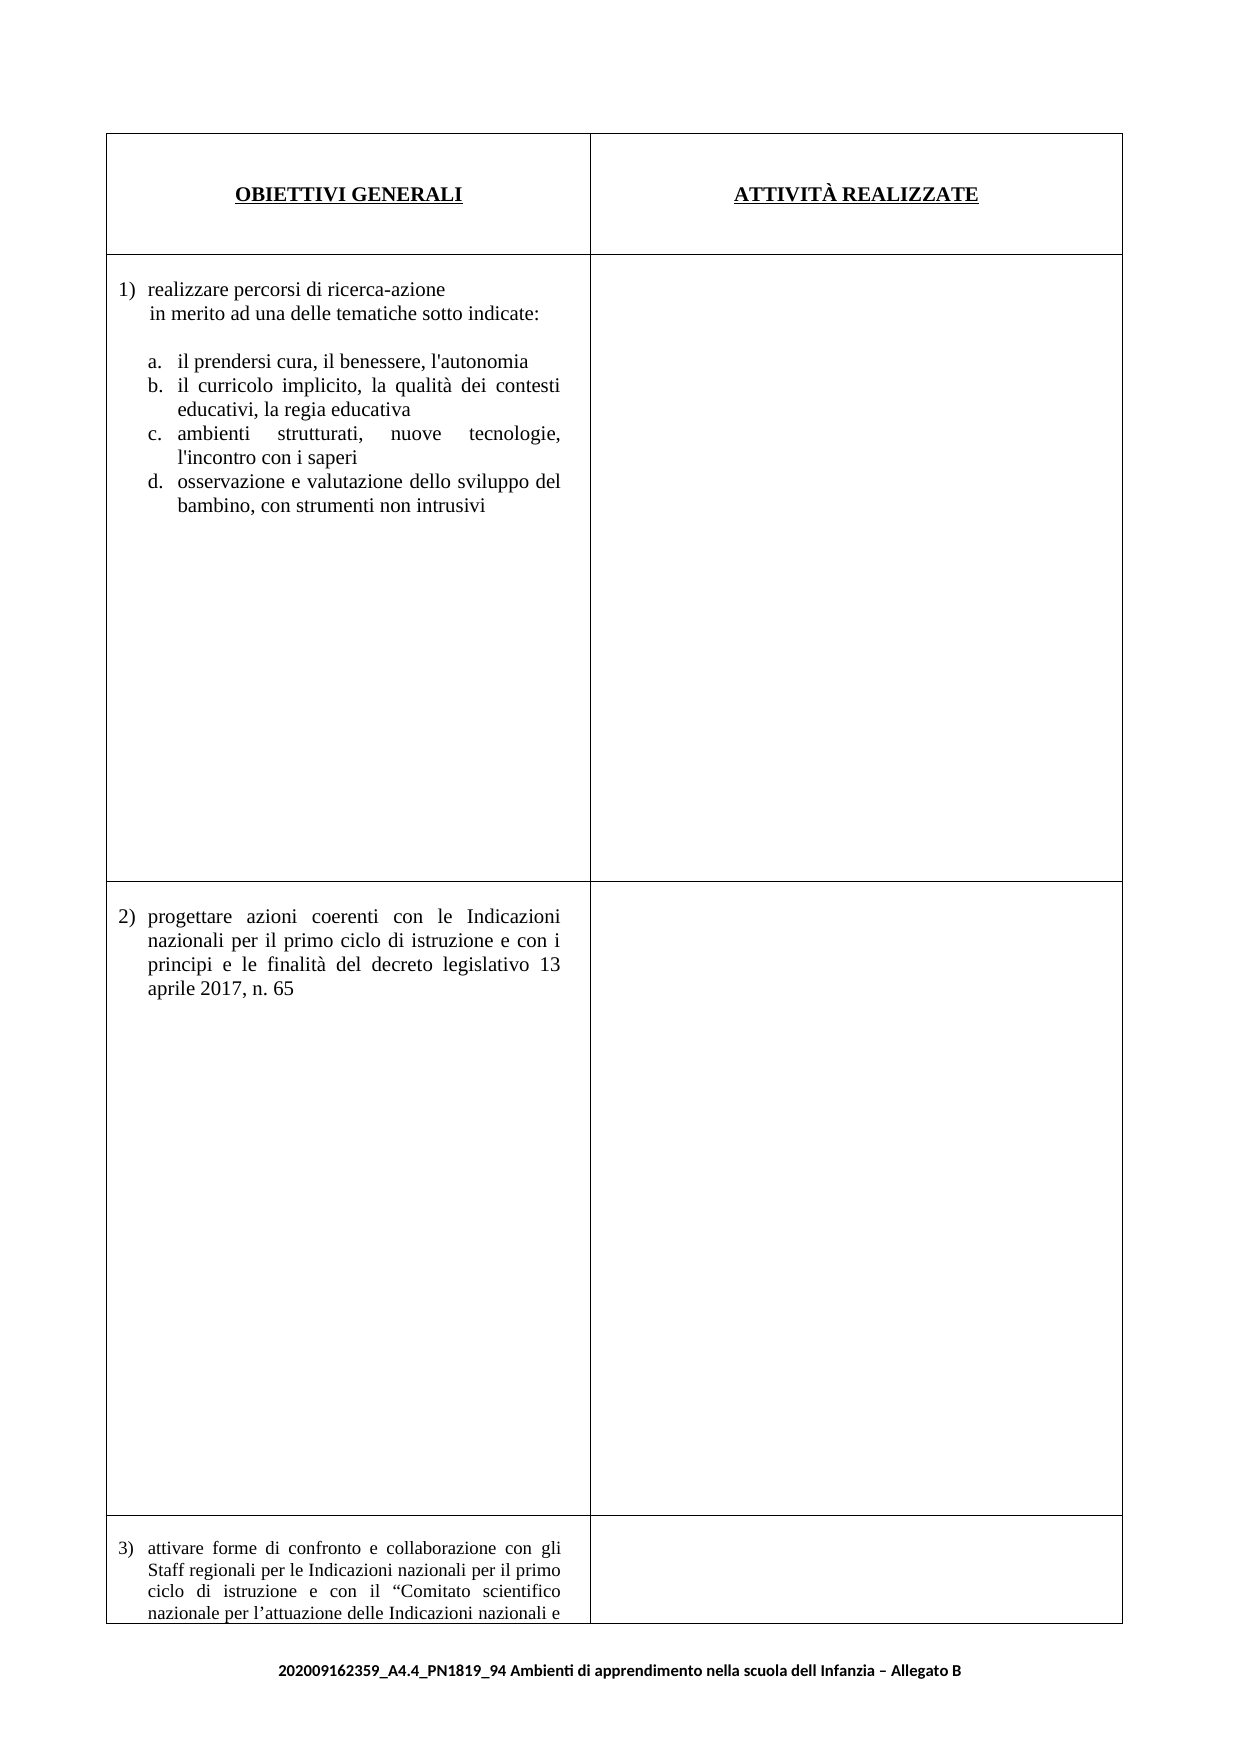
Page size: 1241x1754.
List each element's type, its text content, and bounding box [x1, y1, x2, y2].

table_cell [591, 1516, 1122, 1623]
table_cell [591, 882, 1122, 1514]
table_cell realizzare percorsi di ricerca-azione in merito ad una delle tematiche sotto indicate: il prendersi cura, il benessere, l'autonomia il curricolo implicito, la qualità dei contesti educativi, la regia educativa ambienti strutturati, nuove tecnologie, l'incontro con i saperi osservazione e valutazione dello sviluppo del bambino, con strumenti non intrusivi [107, 255, 590, 881]
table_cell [107, 1516, 590, 1623]
table_cell progettare azioni coerenti con le Indicazioni nazionali per il primo ciclo di istruzione e con i principi e le finalità del decreto legislativo 13 aprile 2017, n. 65 [107, 882, 590, 1514]
table_cell [591, 255, 1122, 881]
table_header ATTIVITÀ REALIZZATE [591, 134, 1122, 254]
table_header OBIETTIVI GENERALI [107, 134, 590, 254]
